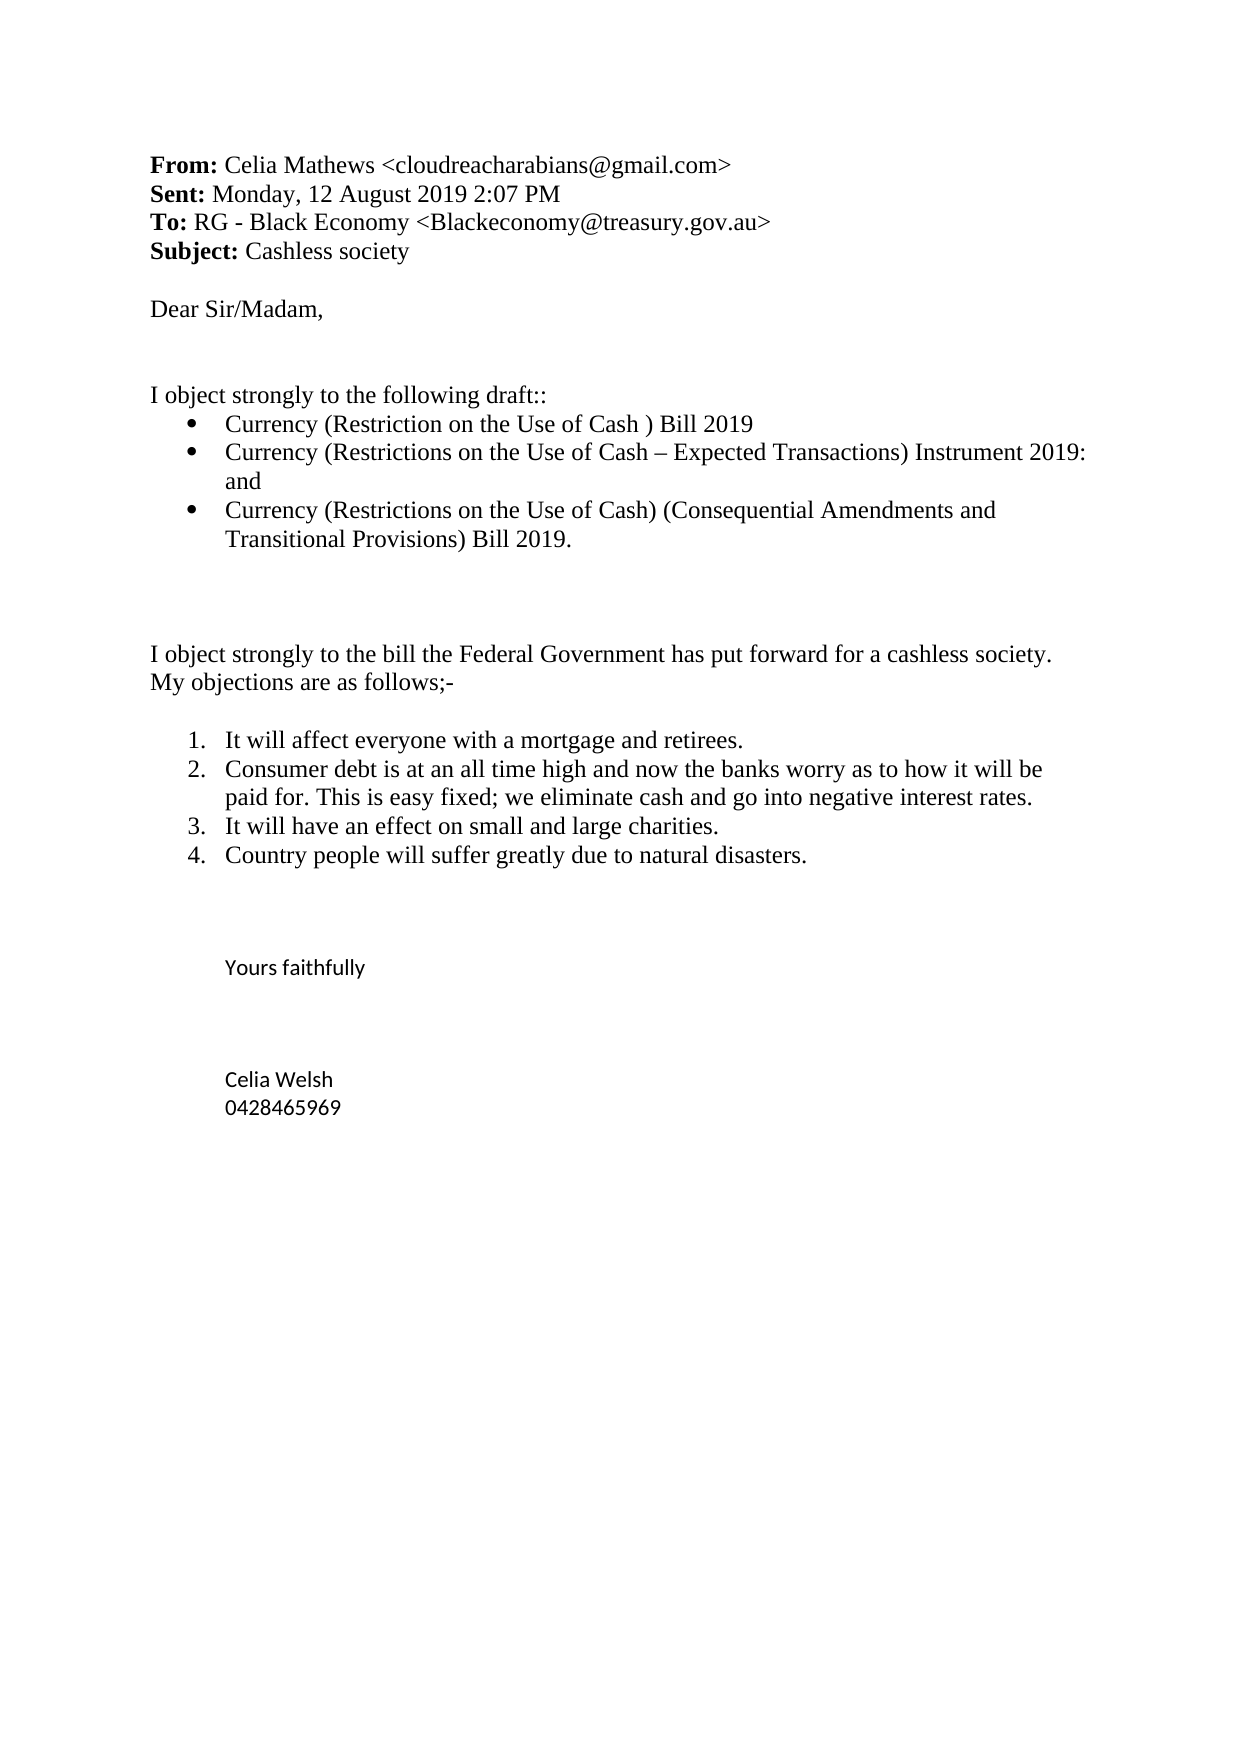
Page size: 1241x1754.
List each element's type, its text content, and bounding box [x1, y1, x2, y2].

text From: Celia Mathews <cloudreacharabians@gmail.com> Sent: Monday, 12 August 2019 2:07 PM To: RG - Black Economy <Blackeconomy@treasury.gov.au> Subject: Cashless society [150, 150, 1090, 265]
list Celia Welsh [225, 1065, 1090, 1093]
text Dear Sir/Madam, [150, 294, 1090, 322]
text My objections are as follows;- [150, 667, 1090, 696]
list Country people will suffer greatly due to natural disasters. [187, 840, 1090, 869]
list Consumer debt is at an all time high and now the banks worry as to how it will be paid for. This is easy fixed; we eliminate cash and go into negative interest rates. [187, 754, 1090, 811]
list 0428465969 [225, 1093, 1090, 1121]
list Currency (Restriction on the Use of Cash ) Bill 2019 [187, 409, 1090, 437]
list It will affect everyone with a mortgage and retirees. [187, 725, 1090, 754]
list Yours faithfully [225, 953, 1090, 981]
text I object strongly to the following draft:: [150, 380, 1090, 409]
list Currency (Restrictions on the Use of Cash – Expected Transactions) Instrument 2019: and [187, 437, 1090, 495]
list Currency (Restrictions on the Use of Cash) (Consequential Amendments and Transitional Provisions) Bill 2019. [187, 495, 1090, 552]
list It will have an effect on small and large charities. [187, 811, 1090, 840]
text I object strongly to the bill the Federal Government has put forward for a cashless society. [150, 639, 1090, 667]
